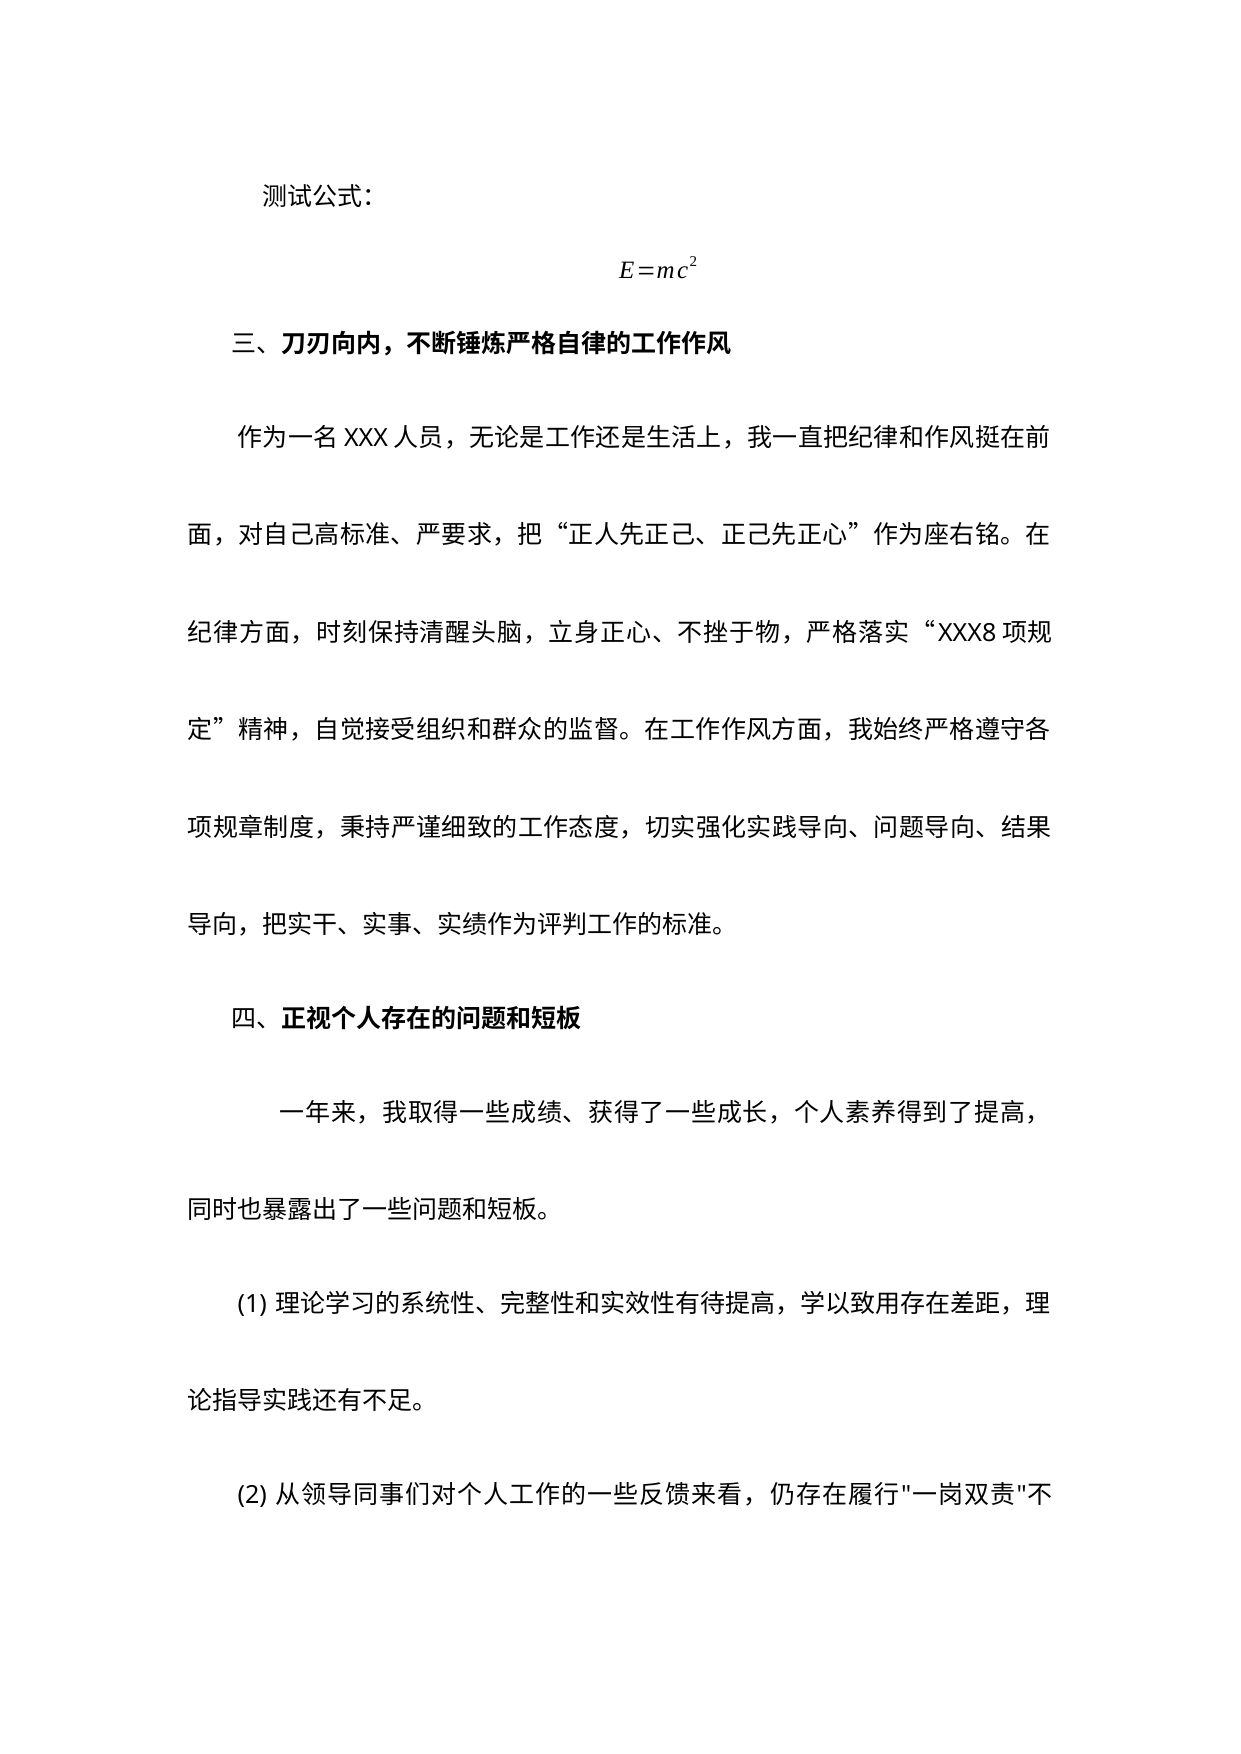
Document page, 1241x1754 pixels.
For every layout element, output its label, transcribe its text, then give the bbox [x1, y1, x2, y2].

list 正视个人存在的问题和短板 [187, 984, 1053, 1049]
list 刀刃向内，不断锤炼严格自律的工作作风 [187, 309, 1053, 374]
list 理论学习的系统性、完整性和实效性有待提高，学以致用存在差距，理论指导实践还有不足。 [187, 1269, 1053, 1431]
text 一年来，我取得一些成绩、获得了一些成长，个人素养得到了提高，同时也暴露出了一些问题和短板。 [187, 1078, 1053, 1240]
list 作为一名XXX人员，无论是工作还是生活上，我一直把纪律和作风挺在前面，对自己高标准、严要求，把“正人先正己、正己先正心”作为座右铭。在纪律方面，时刻保持清醒头脑，立身正心、不挫于物，严格落实“XXX8项规定”精神，自觉接受组织和群众的监督。在工作作风方面，我始终严格遵守各项规章制度，秉持严谨细致的工作态度，切实强化实践导向、问题导向、结果导向，把实干、实事、实绩作为评判工作的标准。 [187, 403, 1053, 956]
text 测试公式： [187, 162, 1053, 227]
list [187, 1460, 1053, 1525]
